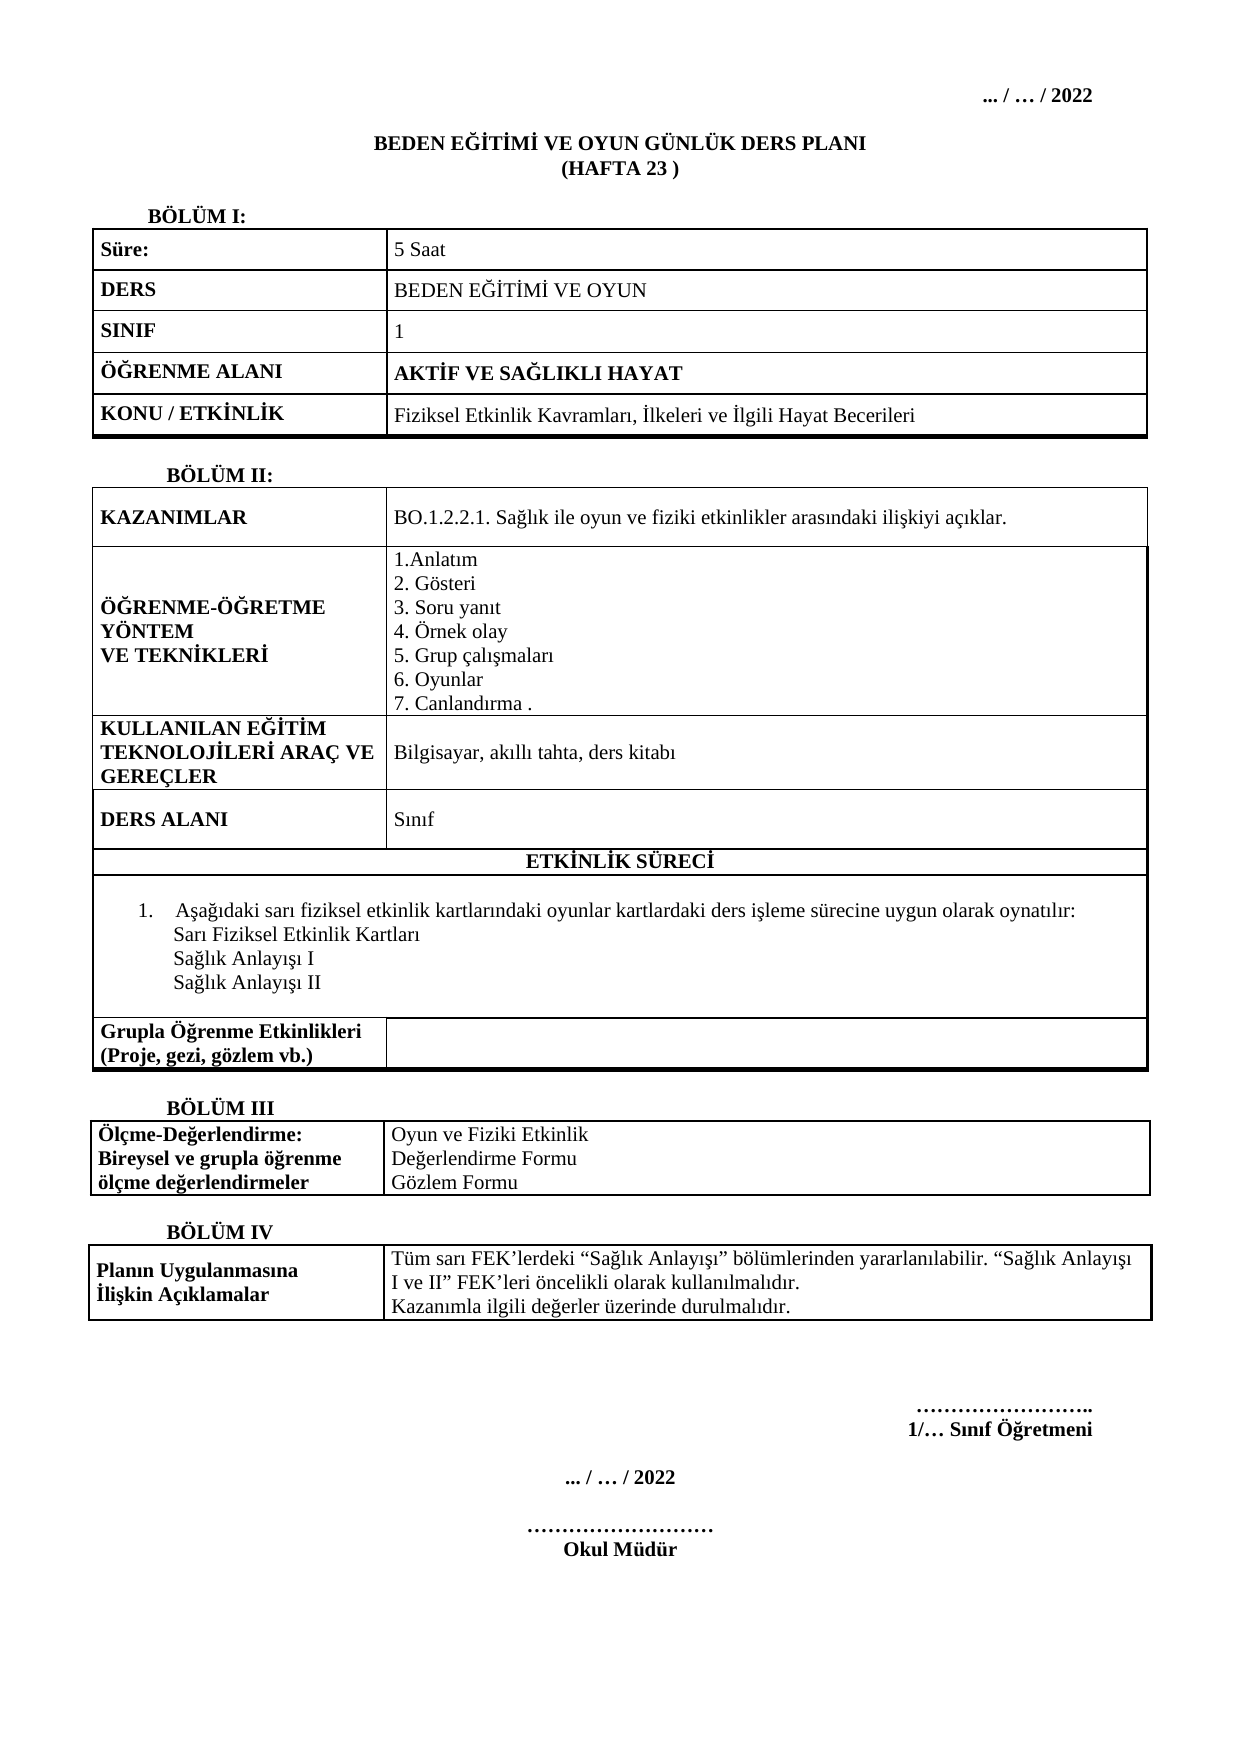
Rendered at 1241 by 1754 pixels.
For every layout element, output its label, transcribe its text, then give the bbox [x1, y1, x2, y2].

table_header Tüm sarı FEK’lerdeki “Sağlık Anlayışı” bölümlerinden yararlanılabilir. “Sağlık Anlayışı I ve II” FEK’leri öncelikli olarak kullanılmalıdır. Kazanımla ilgili değerler üzerinde durulmalıdır. [385, 1246, 1150, 1318]
table_header Planın Uygulanmasına İlişkin Açıklamalar [90, 1246, 383, 1318]
text …………………….. [148, 1393, 1093, 1417]
subtitle BÖLÜM III [148, 1096, 1093, 1120]
table_header Süre: [94, 230, 386, 269]
table_header 5 Saat [388, 230, 1146, 269]
text BEDEN EĞİTİMİ VE OYUN GÜNLÜK DERS PLANI [148, 131, 1093, 155]
table_cell Aşağıdaki sarı fiziksel etkinlik kartlarındaki oyunlar kartlardaki ders işleme sürecine uygun olarak oynatılır: Sarı Fiziksel Etkinlik Kartları Sağlık Anlayışı I Sağlık Anlayışı II [94, 876, 1146, 1017]
text ……………………… [148, 1513, 1093, 1537]
text BÖLÜM II: [148, 463, 1093, 487]
table_cell Fiziksel Etkinlik Kavramları, İlkeleri ve İlgili Hayat Becerileri [388, 395, 1146, 434]
table_header KAZANIMLAR [93, 488, 386, 546]
table_cell BEDEN EĞİTİMİ VE OYUN [388, 271, 1146, 310]
text ... / … / 2022 [148, 83, 1093, 107]
subtitle BÖLÜM IV [148, 1220, 1093, 1244]
table_cell DERS [94, 271, 386, 310]
text ... / … / 2022 [148, 1465, 1093, 1489]
table_header Oyun ve Fiziki Etkinlik Değerlendirme Formu Gözlem Formu [385, 1122, 1149, 1194]
table_cell Bilgisayar, akıllı tahta, ders kitabı [387, 716, 1146, 788]
table_cell ÖĞRENME-ÖĞRETME YÖNTEM VE TEKNİKLERİ [93, 547, 386, 715]
table_header Ölçme-Değerlendirme: Bireysel ve grupla öğrenme ölçme değerlendirmeler [92, 1122, 383, 1194]
table_cell Sınıf [387, 790, 1146, 848]
table_cell Grupla Öğrenme Etkinlikleri (Proje, gezi, gözlem vb.) [94, 1018, 386, 1067]
table_header BO.1.2.2.1. Sağlık ile oyun ve fiziki etkinlikler arasındaki ilişkiyi açıklar. [387, 488, 1147, 546]
table_cell SINIF [94, 311, 386, 352]
text BÖLÜM I: [148, 203, 1093, 228]
text (HAFTA 23 ) [148, 155, 1093, 179]
table_cell [387, 1019, 1146, 1067]
table_cell 1.Anlatım 2. Gösteri 3. Soru yanıt 4. Örnek olay 5. Grup çalışmaları 6. Oyunlar 7. Canlandırma . [387, 547, 1146, 715]
table_cell DERS ALANI [94, 790, 386, 848]
table_cell KULLANILAN EĞİTİM TEKNOLOJİLERİ ARAÇ VE GEREÇLER [93, 716, 386, 788]
table_cell 1 [388, 311, 1146, 352]
table_cell ETKİNLİK SÜRECİ [94, 850, 1146, 873]
text Okul Müdür [148, 1537, 1093, 1561]
table_cell ÖĞRENME ALANI [94, 353, 386, 393]
table_cell KONU / ETKİNLİK [94, 395, 386, 434]
table_cell AKTİF VE SAĞLIKLI HAYAT [388, 353, 1146, 393]
text 1/… Sınıf Öğretmeni [148, 1417, 1093, 1441]
